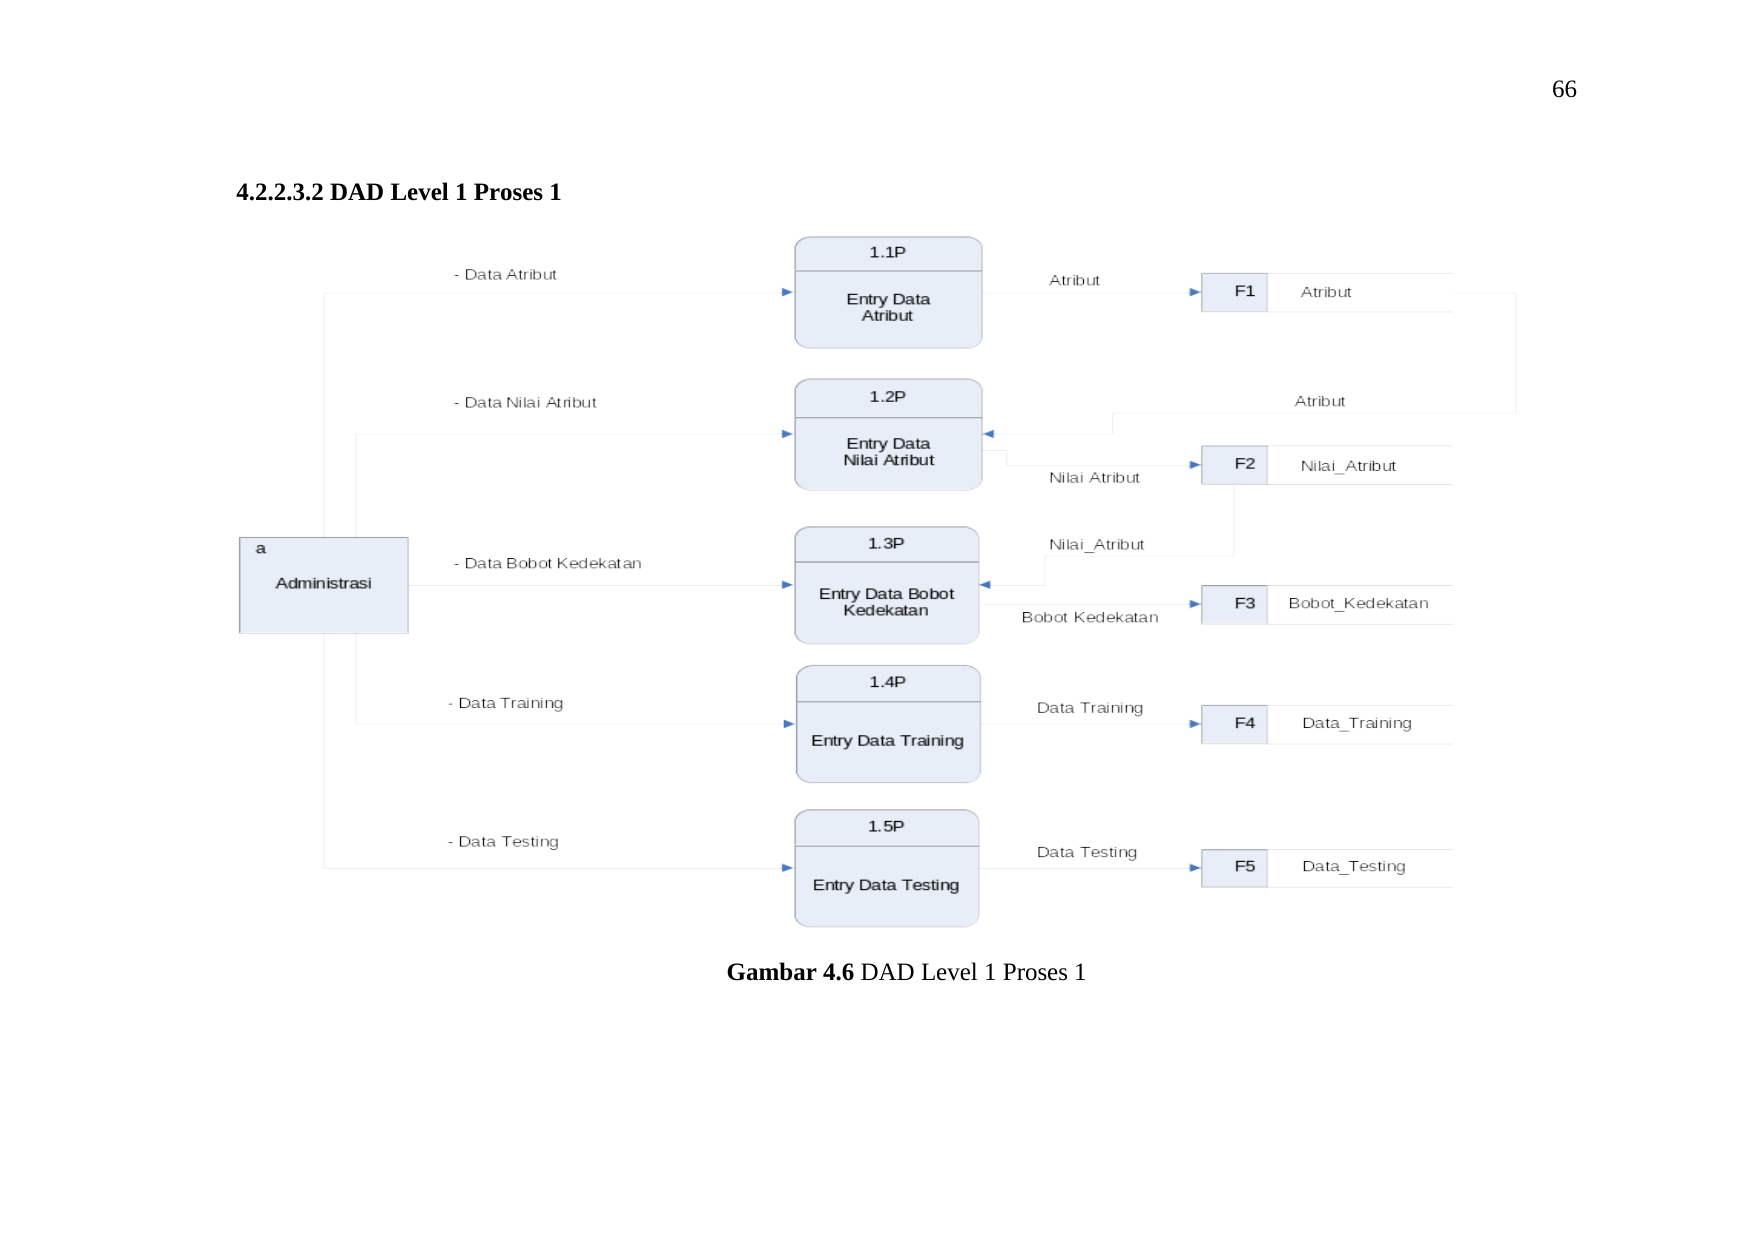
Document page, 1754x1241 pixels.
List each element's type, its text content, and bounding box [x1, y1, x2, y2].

text 4.2.2.3.2 DAD Level 1 Proses 1 [236, 177, 1577, 206]
text Gambar 4.6 DAD Level 1 Proses 1 [236, 957, 1577, 986]
